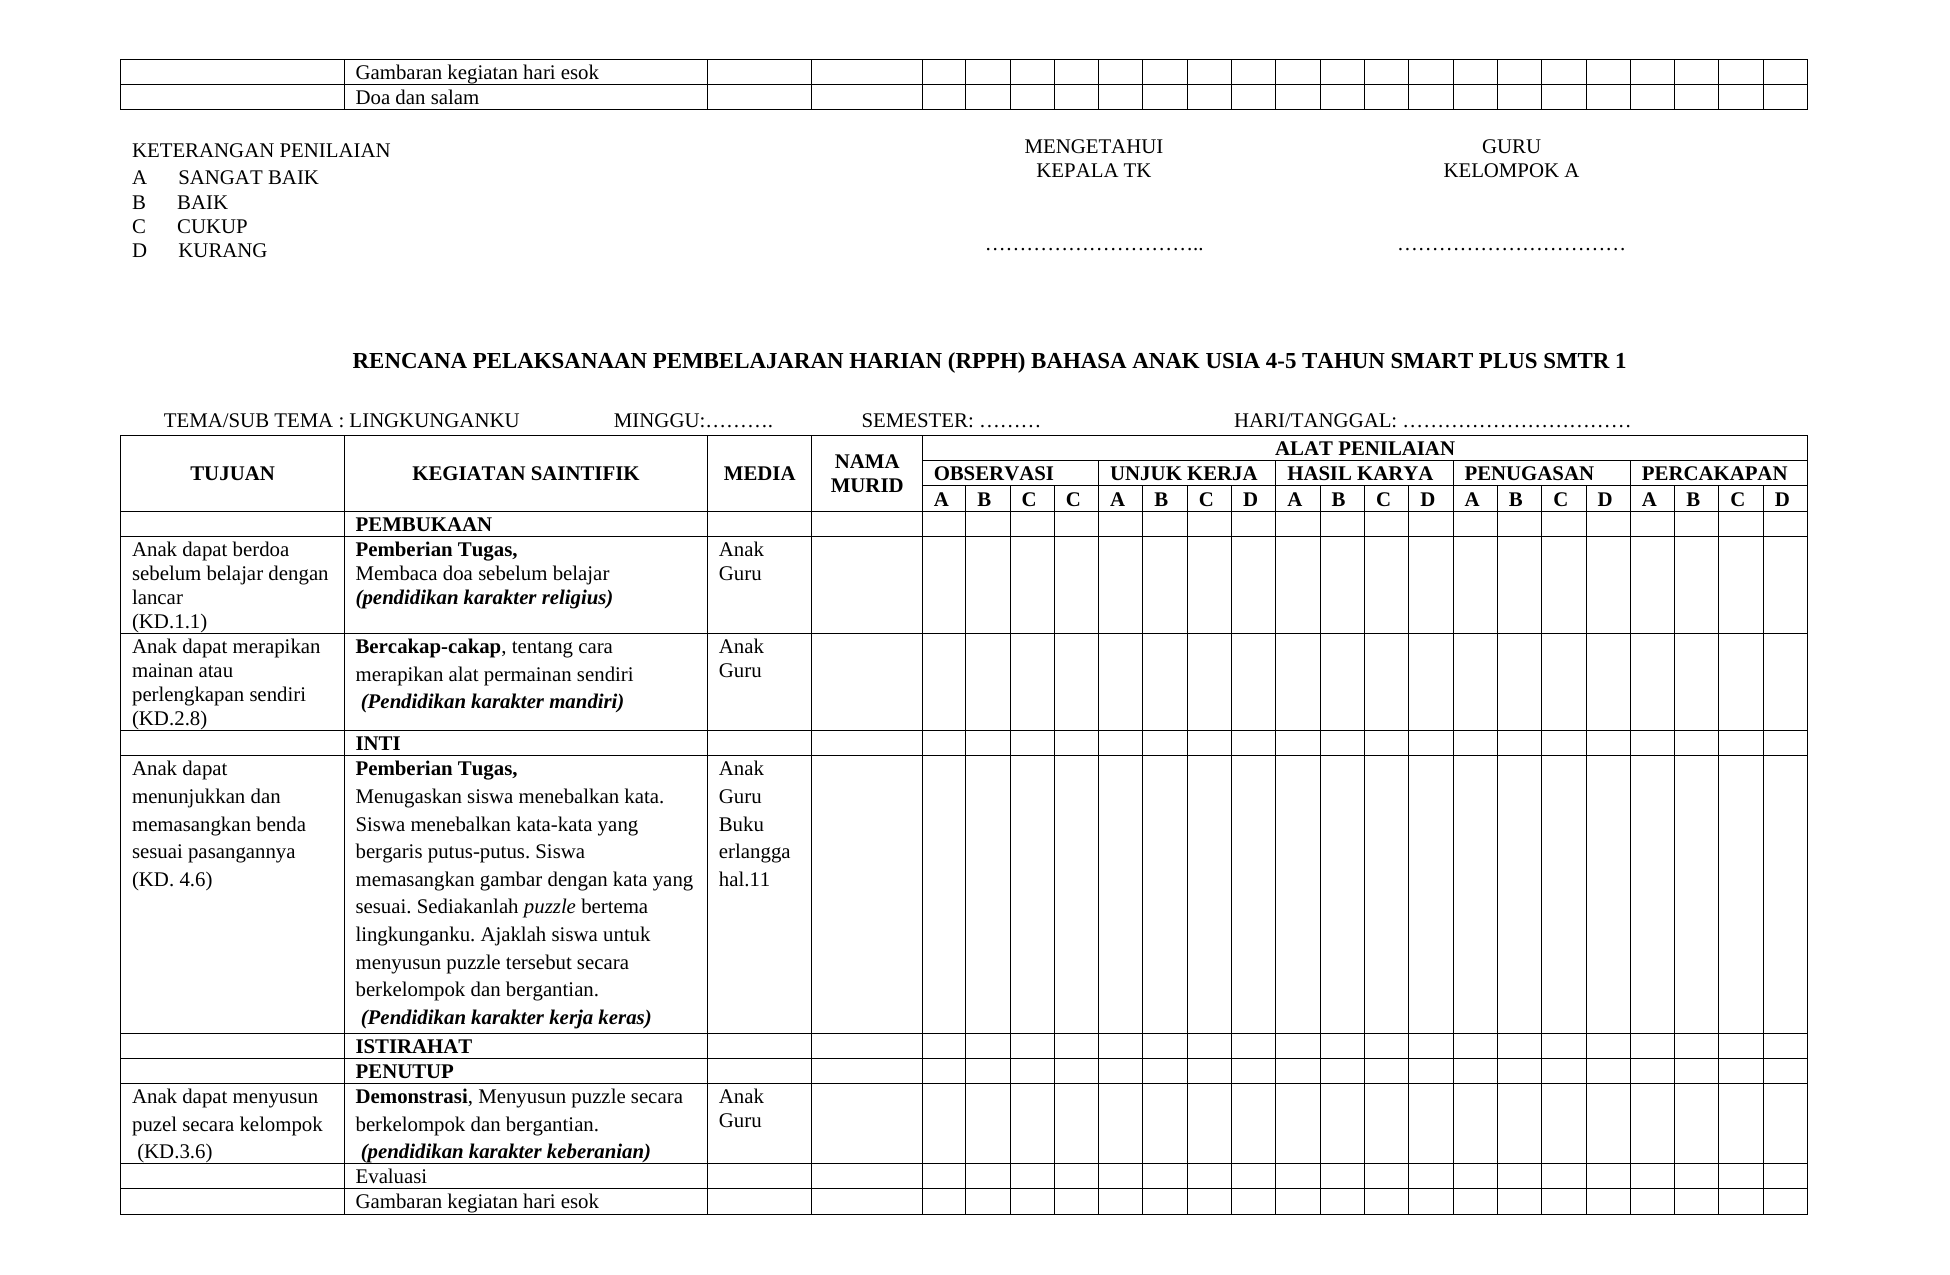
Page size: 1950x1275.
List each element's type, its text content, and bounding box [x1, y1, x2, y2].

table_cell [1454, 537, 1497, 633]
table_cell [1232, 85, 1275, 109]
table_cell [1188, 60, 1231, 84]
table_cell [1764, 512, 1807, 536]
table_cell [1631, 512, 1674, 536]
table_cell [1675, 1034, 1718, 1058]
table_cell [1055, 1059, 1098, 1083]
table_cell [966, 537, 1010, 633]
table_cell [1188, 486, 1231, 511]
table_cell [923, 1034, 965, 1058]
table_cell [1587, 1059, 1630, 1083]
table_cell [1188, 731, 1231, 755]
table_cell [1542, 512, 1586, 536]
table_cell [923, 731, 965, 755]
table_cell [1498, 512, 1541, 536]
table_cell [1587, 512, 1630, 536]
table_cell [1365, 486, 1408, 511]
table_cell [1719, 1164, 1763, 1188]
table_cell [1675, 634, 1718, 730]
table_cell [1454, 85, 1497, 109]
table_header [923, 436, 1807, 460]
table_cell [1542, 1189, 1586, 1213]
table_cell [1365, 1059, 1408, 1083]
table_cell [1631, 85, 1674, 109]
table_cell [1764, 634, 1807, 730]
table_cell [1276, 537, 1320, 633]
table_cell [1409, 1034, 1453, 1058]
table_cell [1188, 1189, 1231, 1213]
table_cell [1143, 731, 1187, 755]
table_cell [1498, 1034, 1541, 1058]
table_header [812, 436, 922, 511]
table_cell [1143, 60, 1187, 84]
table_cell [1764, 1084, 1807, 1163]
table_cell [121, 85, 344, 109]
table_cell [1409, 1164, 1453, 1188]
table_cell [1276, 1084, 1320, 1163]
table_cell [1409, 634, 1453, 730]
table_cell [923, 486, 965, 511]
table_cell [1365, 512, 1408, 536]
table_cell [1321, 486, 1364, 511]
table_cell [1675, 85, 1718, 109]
text TEMA/SUB TEMA : LINGKUNGANKU MINGGU:………. SEMESTER: ……… HARI/TANGGAL: …………………………… [89, 408, 1891, 432]
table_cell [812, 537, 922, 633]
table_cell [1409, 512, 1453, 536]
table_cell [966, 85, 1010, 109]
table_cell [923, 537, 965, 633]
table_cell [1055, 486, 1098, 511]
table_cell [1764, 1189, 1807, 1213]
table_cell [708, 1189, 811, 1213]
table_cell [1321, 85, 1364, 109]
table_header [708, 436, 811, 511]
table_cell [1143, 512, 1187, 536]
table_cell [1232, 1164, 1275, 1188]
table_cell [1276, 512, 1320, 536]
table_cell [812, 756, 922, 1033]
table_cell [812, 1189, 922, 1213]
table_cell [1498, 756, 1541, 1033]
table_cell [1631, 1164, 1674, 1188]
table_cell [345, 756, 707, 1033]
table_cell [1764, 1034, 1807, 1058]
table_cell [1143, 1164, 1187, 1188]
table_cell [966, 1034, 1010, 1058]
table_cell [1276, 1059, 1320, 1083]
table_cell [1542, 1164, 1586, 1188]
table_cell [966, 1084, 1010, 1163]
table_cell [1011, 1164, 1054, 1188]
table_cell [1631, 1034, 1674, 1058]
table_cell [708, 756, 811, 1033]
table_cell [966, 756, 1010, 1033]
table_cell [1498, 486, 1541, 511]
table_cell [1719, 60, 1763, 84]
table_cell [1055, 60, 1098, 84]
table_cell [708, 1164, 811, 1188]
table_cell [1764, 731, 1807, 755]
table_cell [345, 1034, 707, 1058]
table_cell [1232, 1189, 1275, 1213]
text RENCANA PELAKSANAAN PEMBELAJARAN HARIAN (RPPH) BAHASA ANAK USIA 4-5 TAHUN SMART PLUS SMTR 1 [89, 347, 1891, 373]
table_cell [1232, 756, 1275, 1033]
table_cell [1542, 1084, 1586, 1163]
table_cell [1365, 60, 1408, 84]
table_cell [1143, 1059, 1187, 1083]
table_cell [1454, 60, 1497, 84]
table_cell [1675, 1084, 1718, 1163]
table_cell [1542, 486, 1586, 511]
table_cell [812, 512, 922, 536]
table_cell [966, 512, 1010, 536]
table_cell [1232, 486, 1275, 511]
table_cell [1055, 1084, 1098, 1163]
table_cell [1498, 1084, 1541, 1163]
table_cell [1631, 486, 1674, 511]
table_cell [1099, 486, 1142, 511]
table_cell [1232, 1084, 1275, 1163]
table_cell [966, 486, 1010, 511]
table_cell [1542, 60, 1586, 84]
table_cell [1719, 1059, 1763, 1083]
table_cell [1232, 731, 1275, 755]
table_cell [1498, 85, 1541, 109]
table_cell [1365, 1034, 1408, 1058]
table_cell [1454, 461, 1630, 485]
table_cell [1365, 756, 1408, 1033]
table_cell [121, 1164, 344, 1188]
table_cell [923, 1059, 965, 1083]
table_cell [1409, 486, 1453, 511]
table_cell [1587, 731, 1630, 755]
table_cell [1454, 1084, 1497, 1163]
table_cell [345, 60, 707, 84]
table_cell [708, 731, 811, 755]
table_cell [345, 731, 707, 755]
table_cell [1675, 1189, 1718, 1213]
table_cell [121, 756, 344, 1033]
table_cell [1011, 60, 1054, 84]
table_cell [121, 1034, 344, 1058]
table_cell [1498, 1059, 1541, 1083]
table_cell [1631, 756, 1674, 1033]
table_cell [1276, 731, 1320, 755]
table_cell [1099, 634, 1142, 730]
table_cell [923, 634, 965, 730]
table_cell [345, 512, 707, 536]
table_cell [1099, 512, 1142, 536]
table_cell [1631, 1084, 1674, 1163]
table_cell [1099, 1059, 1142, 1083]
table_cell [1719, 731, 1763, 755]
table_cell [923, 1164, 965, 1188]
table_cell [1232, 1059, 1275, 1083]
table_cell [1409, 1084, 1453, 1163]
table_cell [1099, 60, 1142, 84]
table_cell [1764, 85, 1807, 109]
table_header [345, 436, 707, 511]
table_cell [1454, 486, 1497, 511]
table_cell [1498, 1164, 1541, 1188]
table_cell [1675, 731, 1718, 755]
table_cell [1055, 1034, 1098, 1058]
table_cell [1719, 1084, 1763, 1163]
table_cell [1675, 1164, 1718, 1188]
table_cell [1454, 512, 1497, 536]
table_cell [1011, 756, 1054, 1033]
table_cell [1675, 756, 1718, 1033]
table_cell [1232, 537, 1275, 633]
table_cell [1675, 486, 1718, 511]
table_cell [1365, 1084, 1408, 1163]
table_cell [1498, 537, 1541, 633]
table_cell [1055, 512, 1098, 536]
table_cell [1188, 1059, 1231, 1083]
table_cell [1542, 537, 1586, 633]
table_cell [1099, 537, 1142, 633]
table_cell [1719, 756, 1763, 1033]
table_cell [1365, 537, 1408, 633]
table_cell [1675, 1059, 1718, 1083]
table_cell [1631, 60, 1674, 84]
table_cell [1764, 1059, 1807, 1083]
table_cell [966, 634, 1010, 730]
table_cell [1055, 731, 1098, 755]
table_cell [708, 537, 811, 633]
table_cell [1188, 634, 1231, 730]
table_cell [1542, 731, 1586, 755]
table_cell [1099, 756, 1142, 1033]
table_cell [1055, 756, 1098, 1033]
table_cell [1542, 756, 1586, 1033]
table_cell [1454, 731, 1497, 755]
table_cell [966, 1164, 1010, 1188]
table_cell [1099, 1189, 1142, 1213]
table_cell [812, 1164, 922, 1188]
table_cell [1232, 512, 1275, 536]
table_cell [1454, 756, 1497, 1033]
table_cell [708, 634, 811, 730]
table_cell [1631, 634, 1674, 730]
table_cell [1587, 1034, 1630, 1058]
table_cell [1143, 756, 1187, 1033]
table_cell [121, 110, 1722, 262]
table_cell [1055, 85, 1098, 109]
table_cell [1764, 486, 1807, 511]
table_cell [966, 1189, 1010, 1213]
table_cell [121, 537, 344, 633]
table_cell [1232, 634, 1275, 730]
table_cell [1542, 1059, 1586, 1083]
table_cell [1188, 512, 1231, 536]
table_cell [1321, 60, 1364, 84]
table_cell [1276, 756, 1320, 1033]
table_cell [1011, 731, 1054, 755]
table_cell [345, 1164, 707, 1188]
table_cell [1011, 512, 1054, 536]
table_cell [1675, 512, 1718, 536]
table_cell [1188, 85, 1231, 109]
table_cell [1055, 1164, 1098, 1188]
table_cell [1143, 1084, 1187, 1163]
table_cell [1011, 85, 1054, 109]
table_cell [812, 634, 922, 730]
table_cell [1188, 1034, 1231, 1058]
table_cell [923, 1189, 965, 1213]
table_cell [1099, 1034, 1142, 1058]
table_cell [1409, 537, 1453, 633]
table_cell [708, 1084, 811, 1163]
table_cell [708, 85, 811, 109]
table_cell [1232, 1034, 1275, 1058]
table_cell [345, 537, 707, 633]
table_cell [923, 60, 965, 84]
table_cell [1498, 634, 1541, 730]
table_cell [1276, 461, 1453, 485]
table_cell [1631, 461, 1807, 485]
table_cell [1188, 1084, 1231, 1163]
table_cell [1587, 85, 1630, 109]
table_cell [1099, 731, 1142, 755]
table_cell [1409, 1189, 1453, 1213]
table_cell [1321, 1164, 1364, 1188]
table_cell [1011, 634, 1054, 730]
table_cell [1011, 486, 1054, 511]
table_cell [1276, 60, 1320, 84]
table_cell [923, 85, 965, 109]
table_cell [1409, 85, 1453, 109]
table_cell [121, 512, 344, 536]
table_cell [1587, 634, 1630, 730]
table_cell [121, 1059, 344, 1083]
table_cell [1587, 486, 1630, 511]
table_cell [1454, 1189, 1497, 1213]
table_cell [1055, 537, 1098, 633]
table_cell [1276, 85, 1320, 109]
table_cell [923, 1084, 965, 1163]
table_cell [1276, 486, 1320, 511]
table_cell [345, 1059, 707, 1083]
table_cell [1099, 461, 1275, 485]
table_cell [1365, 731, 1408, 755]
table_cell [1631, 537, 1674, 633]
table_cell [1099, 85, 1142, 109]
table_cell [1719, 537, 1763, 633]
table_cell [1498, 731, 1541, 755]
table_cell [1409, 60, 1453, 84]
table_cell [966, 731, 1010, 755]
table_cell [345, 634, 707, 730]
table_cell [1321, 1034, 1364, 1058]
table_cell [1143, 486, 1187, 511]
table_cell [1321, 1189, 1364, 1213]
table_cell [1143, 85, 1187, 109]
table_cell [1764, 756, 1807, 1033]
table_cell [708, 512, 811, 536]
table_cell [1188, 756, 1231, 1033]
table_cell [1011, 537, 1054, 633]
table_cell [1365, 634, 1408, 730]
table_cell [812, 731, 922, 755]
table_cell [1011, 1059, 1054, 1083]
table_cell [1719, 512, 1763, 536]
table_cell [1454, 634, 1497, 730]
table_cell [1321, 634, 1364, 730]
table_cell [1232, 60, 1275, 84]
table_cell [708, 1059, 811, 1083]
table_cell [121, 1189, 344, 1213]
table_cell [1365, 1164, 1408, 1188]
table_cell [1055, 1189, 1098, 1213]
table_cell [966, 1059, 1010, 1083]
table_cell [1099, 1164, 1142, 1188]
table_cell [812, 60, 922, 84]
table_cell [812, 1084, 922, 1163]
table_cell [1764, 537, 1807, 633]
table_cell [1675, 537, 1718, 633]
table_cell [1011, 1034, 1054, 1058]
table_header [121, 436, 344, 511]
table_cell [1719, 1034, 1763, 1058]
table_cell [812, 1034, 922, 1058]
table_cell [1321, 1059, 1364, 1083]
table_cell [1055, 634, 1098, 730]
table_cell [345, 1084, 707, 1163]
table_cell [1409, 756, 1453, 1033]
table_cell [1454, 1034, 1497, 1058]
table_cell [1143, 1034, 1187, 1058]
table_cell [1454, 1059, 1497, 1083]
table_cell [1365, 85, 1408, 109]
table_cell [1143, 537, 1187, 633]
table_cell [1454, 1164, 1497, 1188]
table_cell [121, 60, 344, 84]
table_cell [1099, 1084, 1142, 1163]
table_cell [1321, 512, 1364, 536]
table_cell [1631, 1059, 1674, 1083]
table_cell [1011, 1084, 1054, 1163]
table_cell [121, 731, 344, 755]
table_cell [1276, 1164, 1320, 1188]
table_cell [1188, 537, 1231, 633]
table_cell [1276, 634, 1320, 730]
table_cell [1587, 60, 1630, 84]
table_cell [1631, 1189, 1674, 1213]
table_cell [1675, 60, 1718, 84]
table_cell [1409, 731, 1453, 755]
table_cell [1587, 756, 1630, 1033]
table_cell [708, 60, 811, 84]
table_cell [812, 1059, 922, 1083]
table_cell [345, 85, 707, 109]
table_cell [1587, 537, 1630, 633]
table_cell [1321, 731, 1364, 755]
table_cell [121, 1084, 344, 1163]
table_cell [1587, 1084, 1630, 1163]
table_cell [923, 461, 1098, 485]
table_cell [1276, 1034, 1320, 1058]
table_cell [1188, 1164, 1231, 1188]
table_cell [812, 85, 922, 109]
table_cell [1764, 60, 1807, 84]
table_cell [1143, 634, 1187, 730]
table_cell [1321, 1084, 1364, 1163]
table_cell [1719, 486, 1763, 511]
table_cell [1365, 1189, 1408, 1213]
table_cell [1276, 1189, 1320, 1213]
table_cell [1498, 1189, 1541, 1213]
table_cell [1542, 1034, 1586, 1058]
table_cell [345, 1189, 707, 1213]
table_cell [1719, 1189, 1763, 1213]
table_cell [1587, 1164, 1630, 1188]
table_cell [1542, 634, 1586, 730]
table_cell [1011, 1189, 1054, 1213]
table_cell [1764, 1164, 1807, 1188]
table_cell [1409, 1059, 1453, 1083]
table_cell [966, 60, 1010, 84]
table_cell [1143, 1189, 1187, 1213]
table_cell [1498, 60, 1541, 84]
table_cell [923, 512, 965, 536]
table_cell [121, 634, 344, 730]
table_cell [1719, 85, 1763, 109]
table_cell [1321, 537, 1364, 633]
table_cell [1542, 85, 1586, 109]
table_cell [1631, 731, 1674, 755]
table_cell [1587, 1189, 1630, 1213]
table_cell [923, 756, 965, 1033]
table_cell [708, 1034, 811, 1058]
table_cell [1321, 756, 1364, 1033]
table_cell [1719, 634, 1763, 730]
